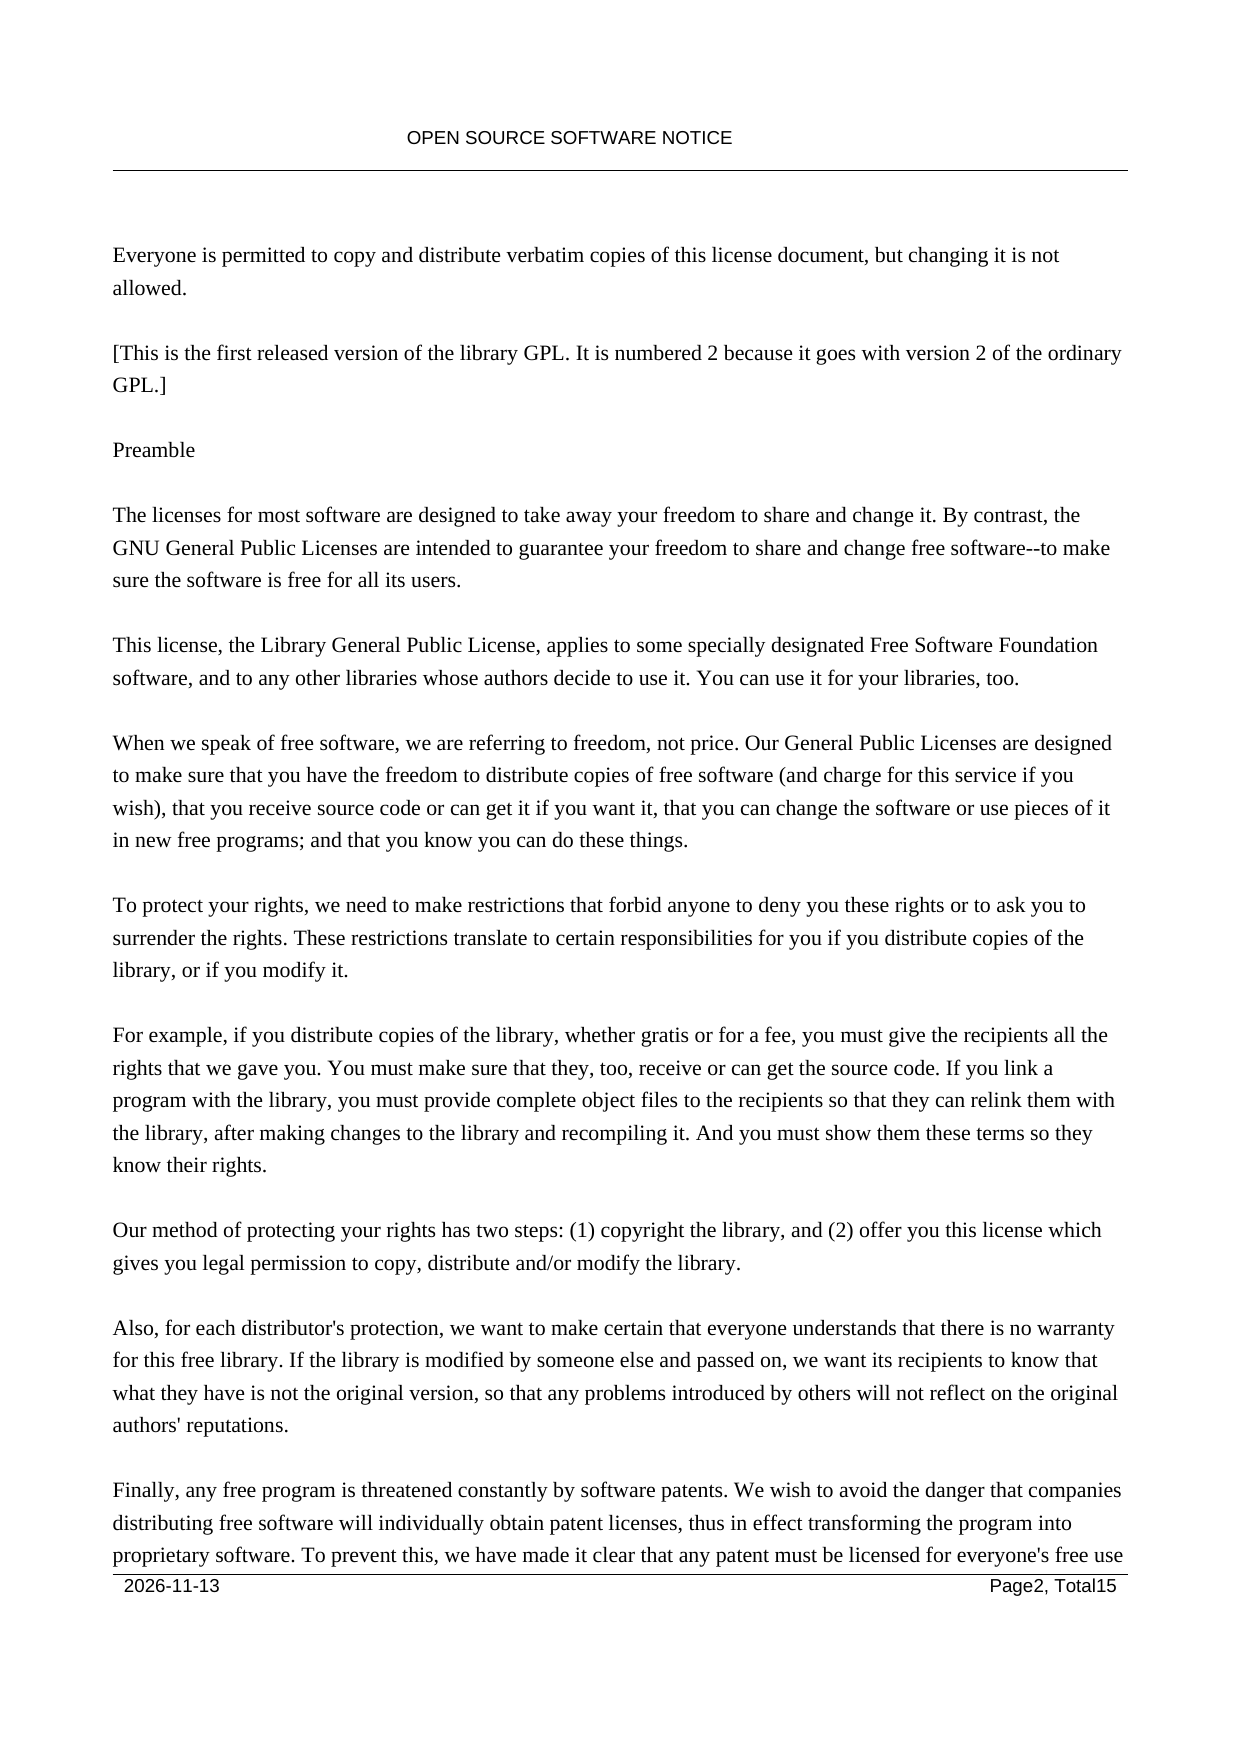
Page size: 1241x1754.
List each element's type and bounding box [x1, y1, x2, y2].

text [112, 206, 1128, 1571]
